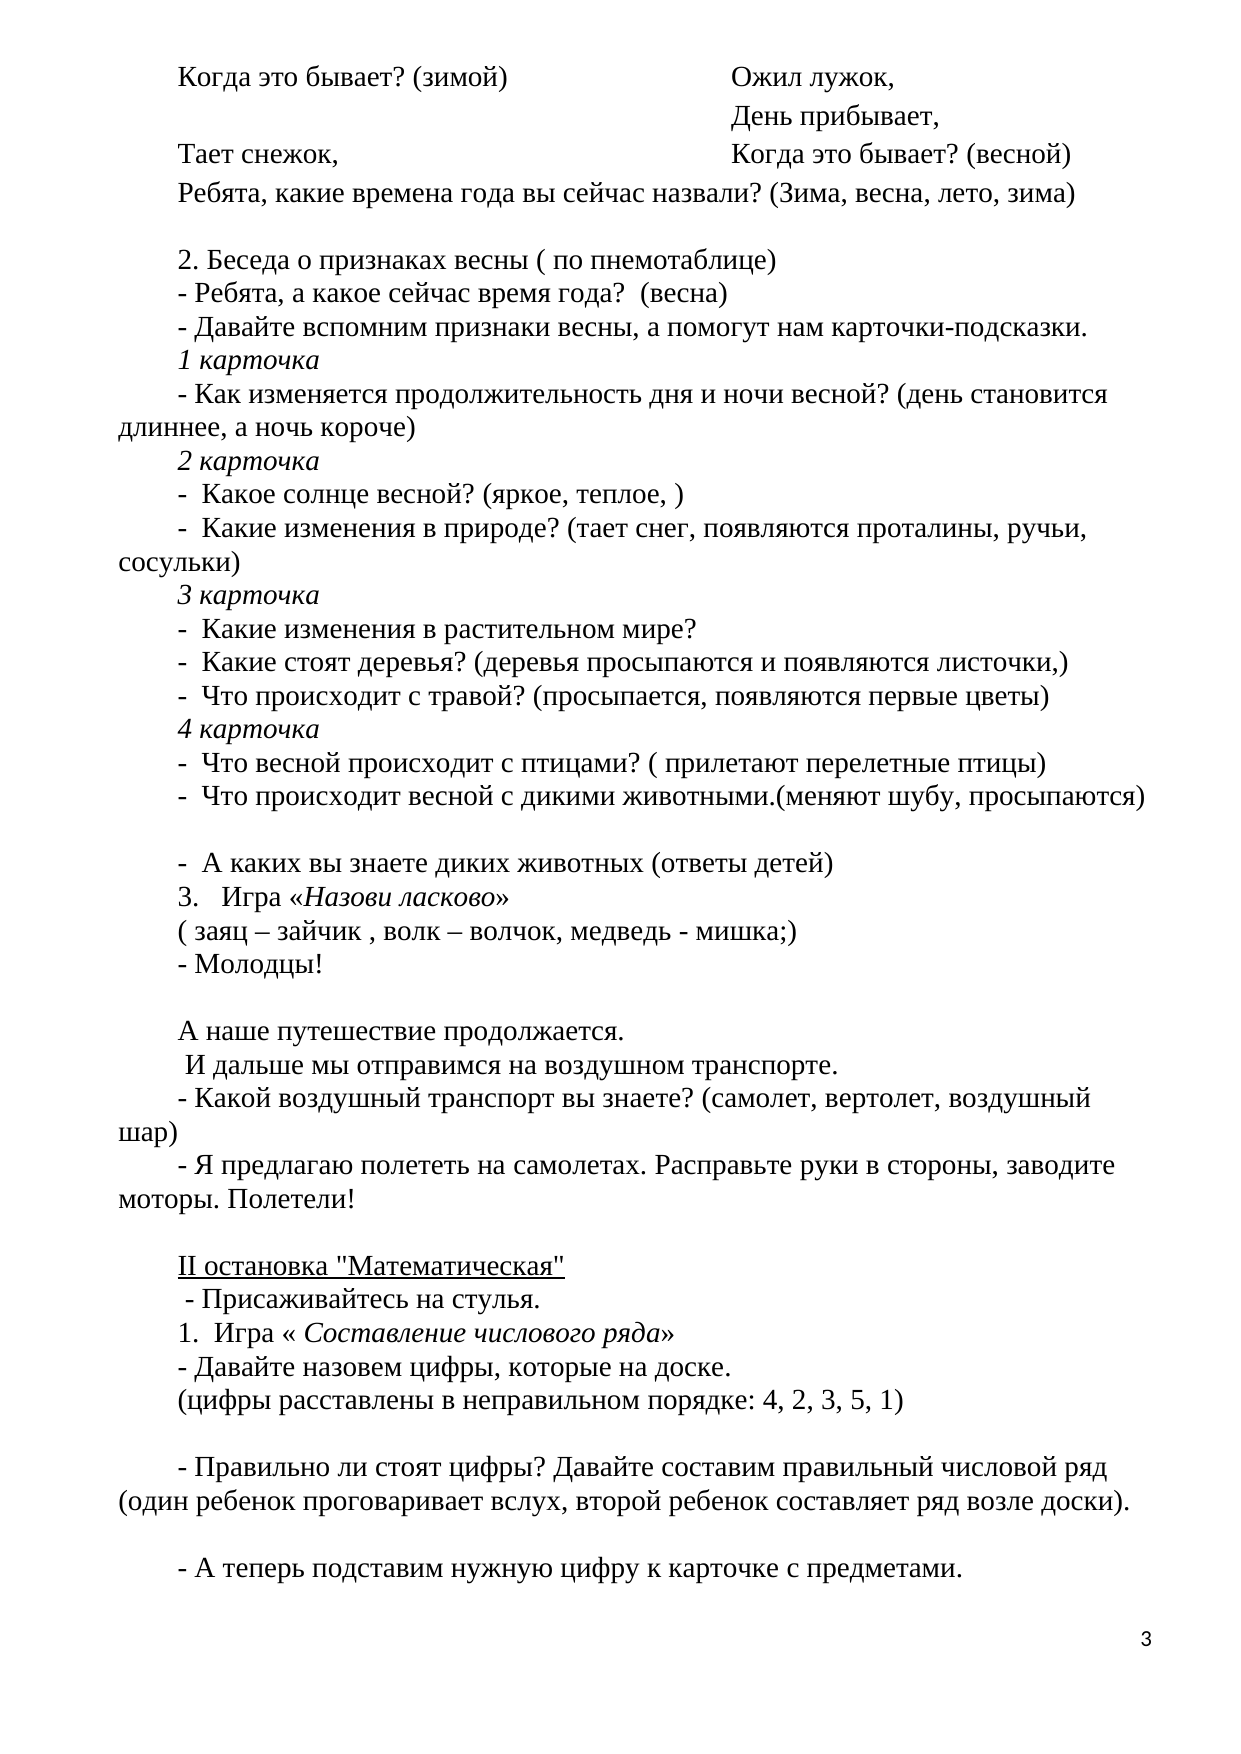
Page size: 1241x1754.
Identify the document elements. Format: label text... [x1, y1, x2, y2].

text 1. Игра « Составление числового ряда» [118, 1315, 1152, 1349]
text - Я предлагаю полететь на самолетах. Расправьте руки в стороны, заводите моторы. Полетели! [118, 1147, 1152, 1214]
text День прибывает, [672, 98, 1152, 131]
text И дальше мы отправимся на воздушном транспорте. [118, 1047, 1152, 1080]
text ( заяц – зайчик , волк – волчок, медведь - мишка;) [118, 913, 1152, 946]
text - Давайте вспомним признаки весны, а помогут нам карточки-подсказки. [118, 309, 1152, 342]
text - Давайте назовем цифры, которые на доске. [118, 1349, 1152, 1382]
text - Что происходит с травой? (просыпается, появляются первые цветы) [118, 678, 1152, 711]
text - Правильно ли стоят цифры? Давайте составим правильный числовой ряд (один ребенок проговаривает вслух, второй ребенок составляет ряд возле доски). [118, 1449, 1152, 1516]
text - Что происходит весной с дикими животными.(меняют шубу, просыпаются) [118, 778, 1152, 812]
text 4 карточка [118, 711, 1152, 745]
text - Какие изменения в природе? (тает снег, появляются проталины, ручьи, сосульки) [118, 510, 1152, 577]
text - Присаживайтесь на стулья. [118, 1282, 1152, 1315]
text - Молодцы! [118, 946, 1152, 980]
text 1 карточка [118, 342, 1152, 376]
text - Какие изменения в растительном мире? [118, 611, 1152, 644]
text 3 карточка [118, 577, 1152, 611]
text - Какие стоят деревья? (деревья просыпаются и появляются листочки,) [118, 644, 1152, 678]
text (цифры расставлены в неправильном порядке: 4, 2, 3, 5, 1) [118, 1382, 1152, 1416]
text Тает снежок, [118, 136, 598, 170]
text 3. Игра «Назови ласково» [118, 879, 1152, 913]
text А наше путешествие продолжается. [118, 1013, 1152, 1047]
text - А теперь подставим нужную цифру к карточке с предметами. [118, 1550, 1152, 1583]
text - Как изменяется продолжительность дня и ночи весной? (день становится длиннее, а ночь короче) [118, 376, 1152, 443]
text Ребята, какие времена года вы сейчас назвали? (Зима, весна, лето, зима) [118, 175, 1152, 208]
text 2 карточка [118, 443, 1152, 477]
text - Какое солнце весной? (яркое, теплое, ) [118, 477, 1152, 510]
text 2. Беседа о признаках весны ( по пнемотаблице) [118, 242, 1152, 275]
text - Какой воздушный транспорт вы знаете? (самолет, вертолет, воздушный шар) [118, 1080, 1152, 1147]
text - Что весной происходит с птицами? ( прилетают перелетные птицы) [118, 745, 1152, 778]
text II остановка "Математическая" [118, 1248, 1152, 1282]
text Ожил лужок, [672, 59, 1152, 93]
text Когда это бывает? (зимой) [118, 59, 598, 93]
text - А каких вы знаете диких животных (ответы детей) [118, 846, 1152, 879]
text Когда это бывает? (весной) [672, 136, 1152, 170]
text - Ребята, а какое сейчас время года? (весна) [118, 275, 1152, 309]
